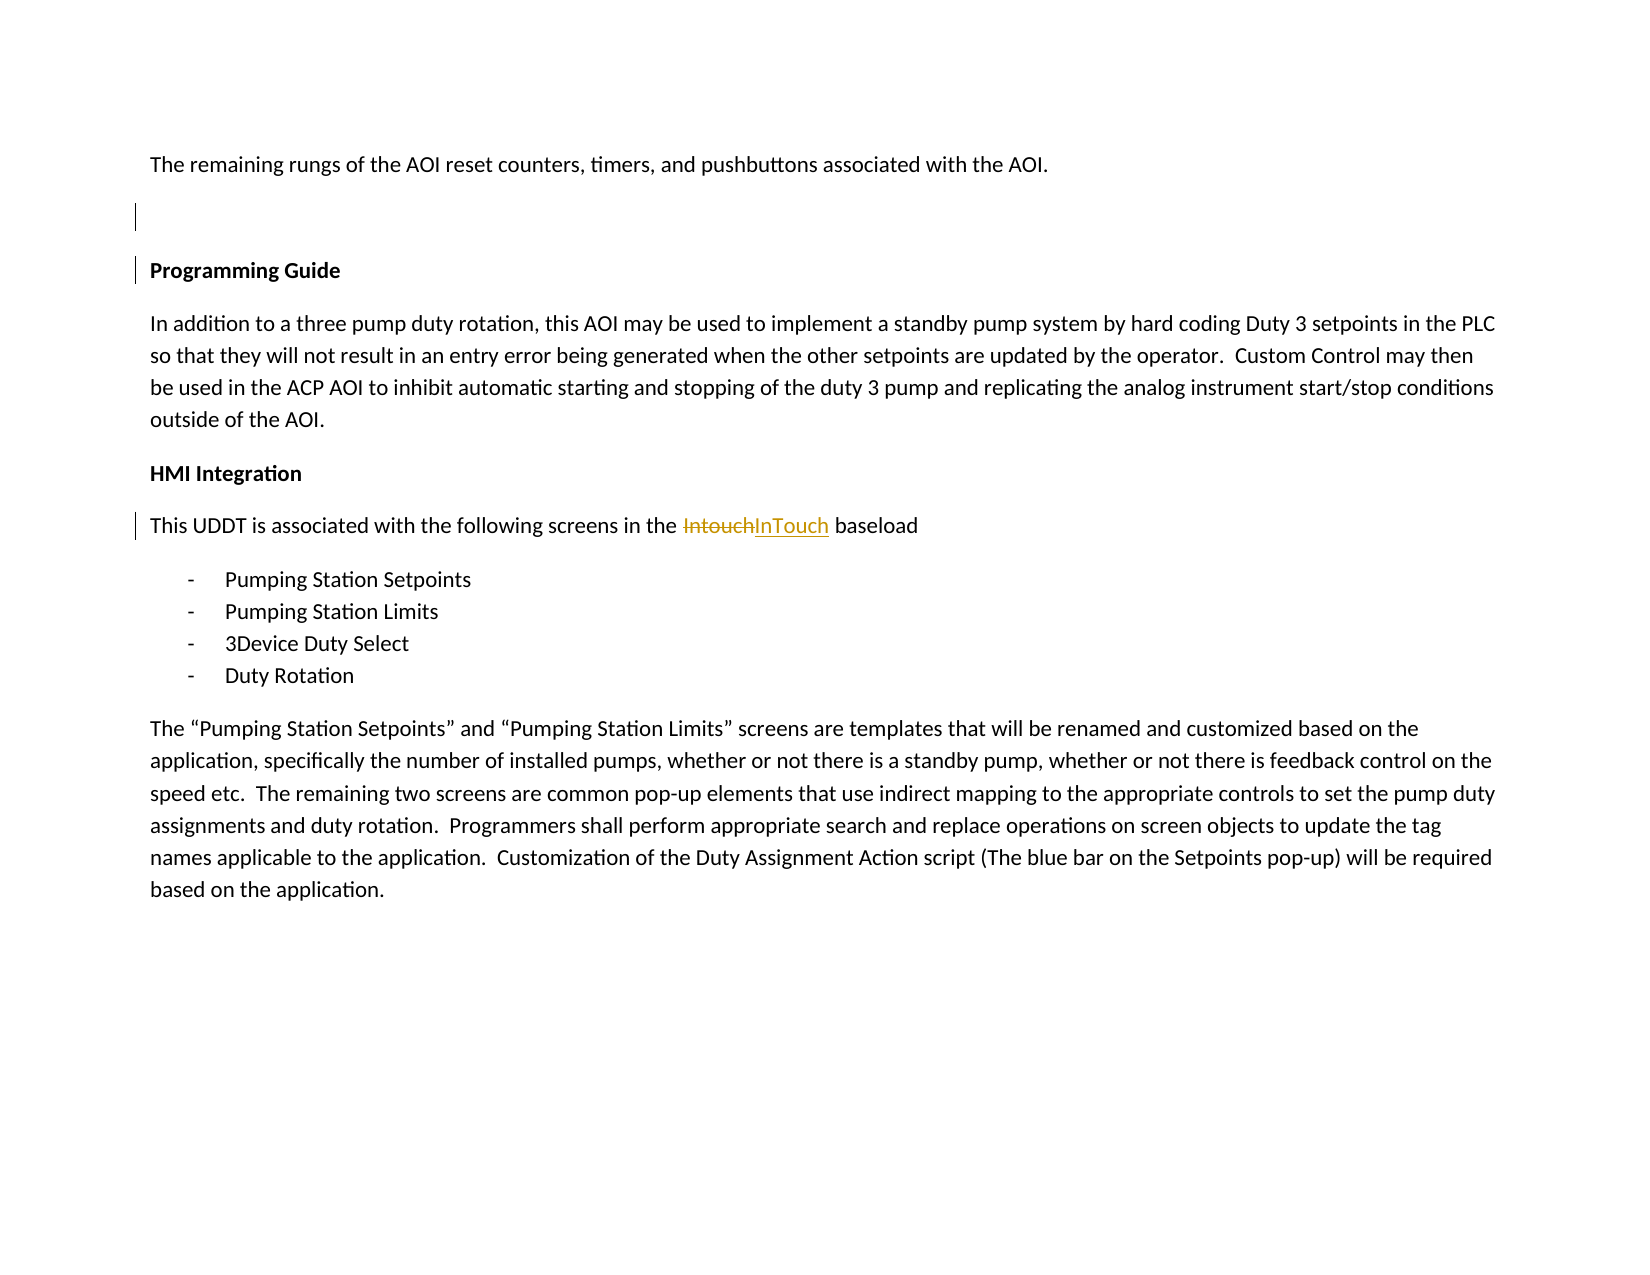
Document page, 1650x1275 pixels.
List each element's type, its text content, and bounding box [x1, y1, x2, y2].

text The remaining rungs of the AOI reset counters, timers, and pushbuttons associated with the AOI. [150, 150, 1500, 178]
text Programming Guide [150, 256, 1500, 284]
text HMI Integration [150, 459, 1500, 487]
text The “Pumping Station Setpoints” and “Pumping Station Limits” screens are templates that will be renamed and customized based on the application, specifically the number of installed pumps, whether or not there is a standby pump, whether or not there is feedback control on the speed etc. The remaining two screens are common pop-up elements that use indirect mapping to the appropriate controls to set the pump duty assignments and duty rotation. Programmers shall perform appropriate search and replace operations on screen objects to update the tag names applicable to the application. Customization of the Duty Assignment Action script (The blue bar on the Setpoints pop-up) will be required based on the application. [150, 714, 1500, 903]
list Pumping Station Limits [187, 597, 1500, 625]
list Pumping Station Setpoints [187, 565, 1500, 593]
list 3Device Duty Select [187, 629, 1500, 657]
list Duty Rotation [187, 661, 1500, 689]
text In addition to a three pump duty rotation, this AOI may be used to implement a standby pump system by hard coding Duty 3 setpoints in the PLC so that they will not result in an entry error being generated when the other setpoints are updated by the operator. Custom Control may then be used in the ACP AOI to inhibit automatic starting and stopping of the duty 3 pump and replicating the analog instrument start/stop conditions outside of the AOI. [150, 309, 1500, 434]
text This UDDT is associated with the following screens in the baseload [150, 512, 1500, 540]
